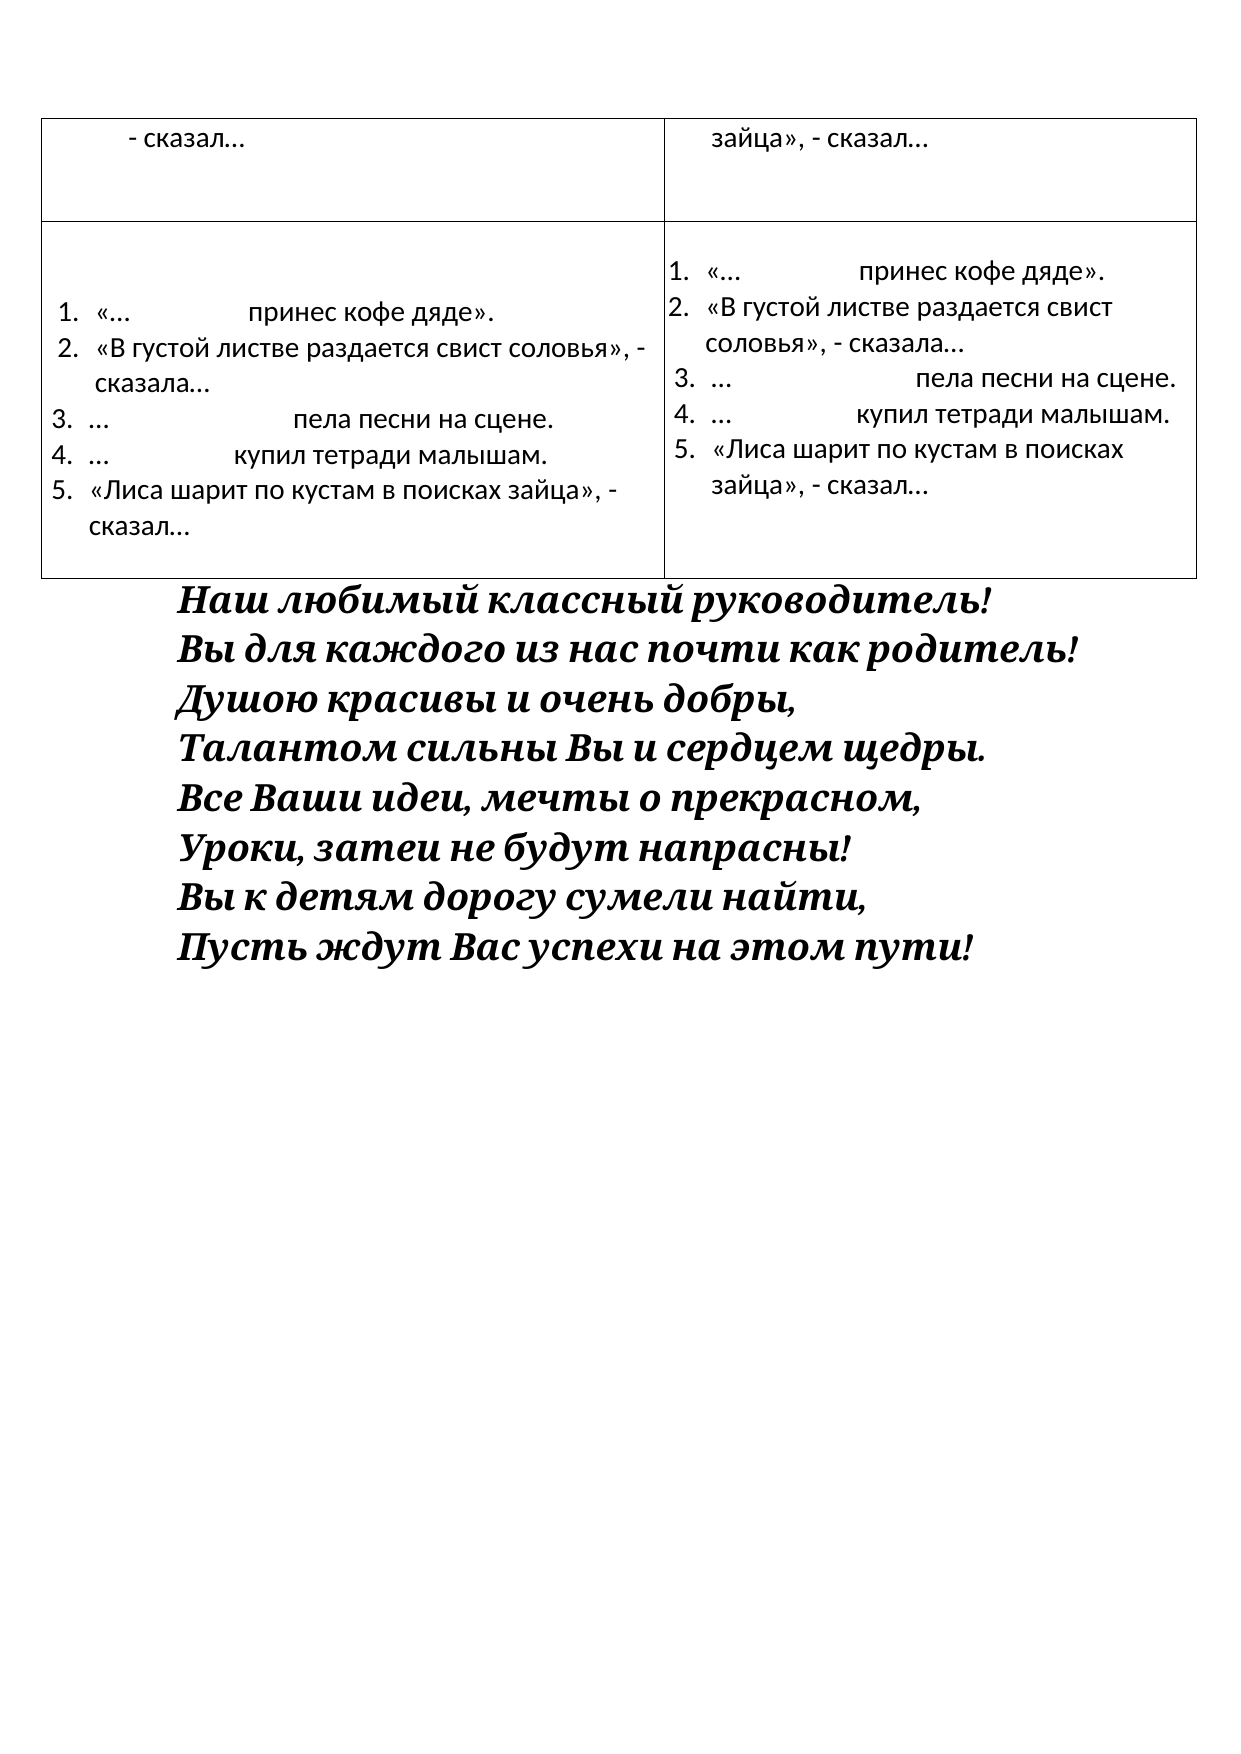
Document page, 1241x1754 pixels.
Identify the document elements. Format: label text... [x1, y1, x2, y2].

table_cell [42, 119, 664, 221]
text Наш любимый классный руководитель! Вы для каждого из нас почти как родитель! Душою красивы и очень добры, Талантом сильны Вы и сердцем щедры. Все Ваши идеи, мечты о прекрасном, Уроки, затеи не будут напрасны! Вы к детям дорогу сумели найти, Пусть ждут Вас успехи на этом пути! [177, 579, 1152, 969]
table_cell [665, 119, 1196, 221]
